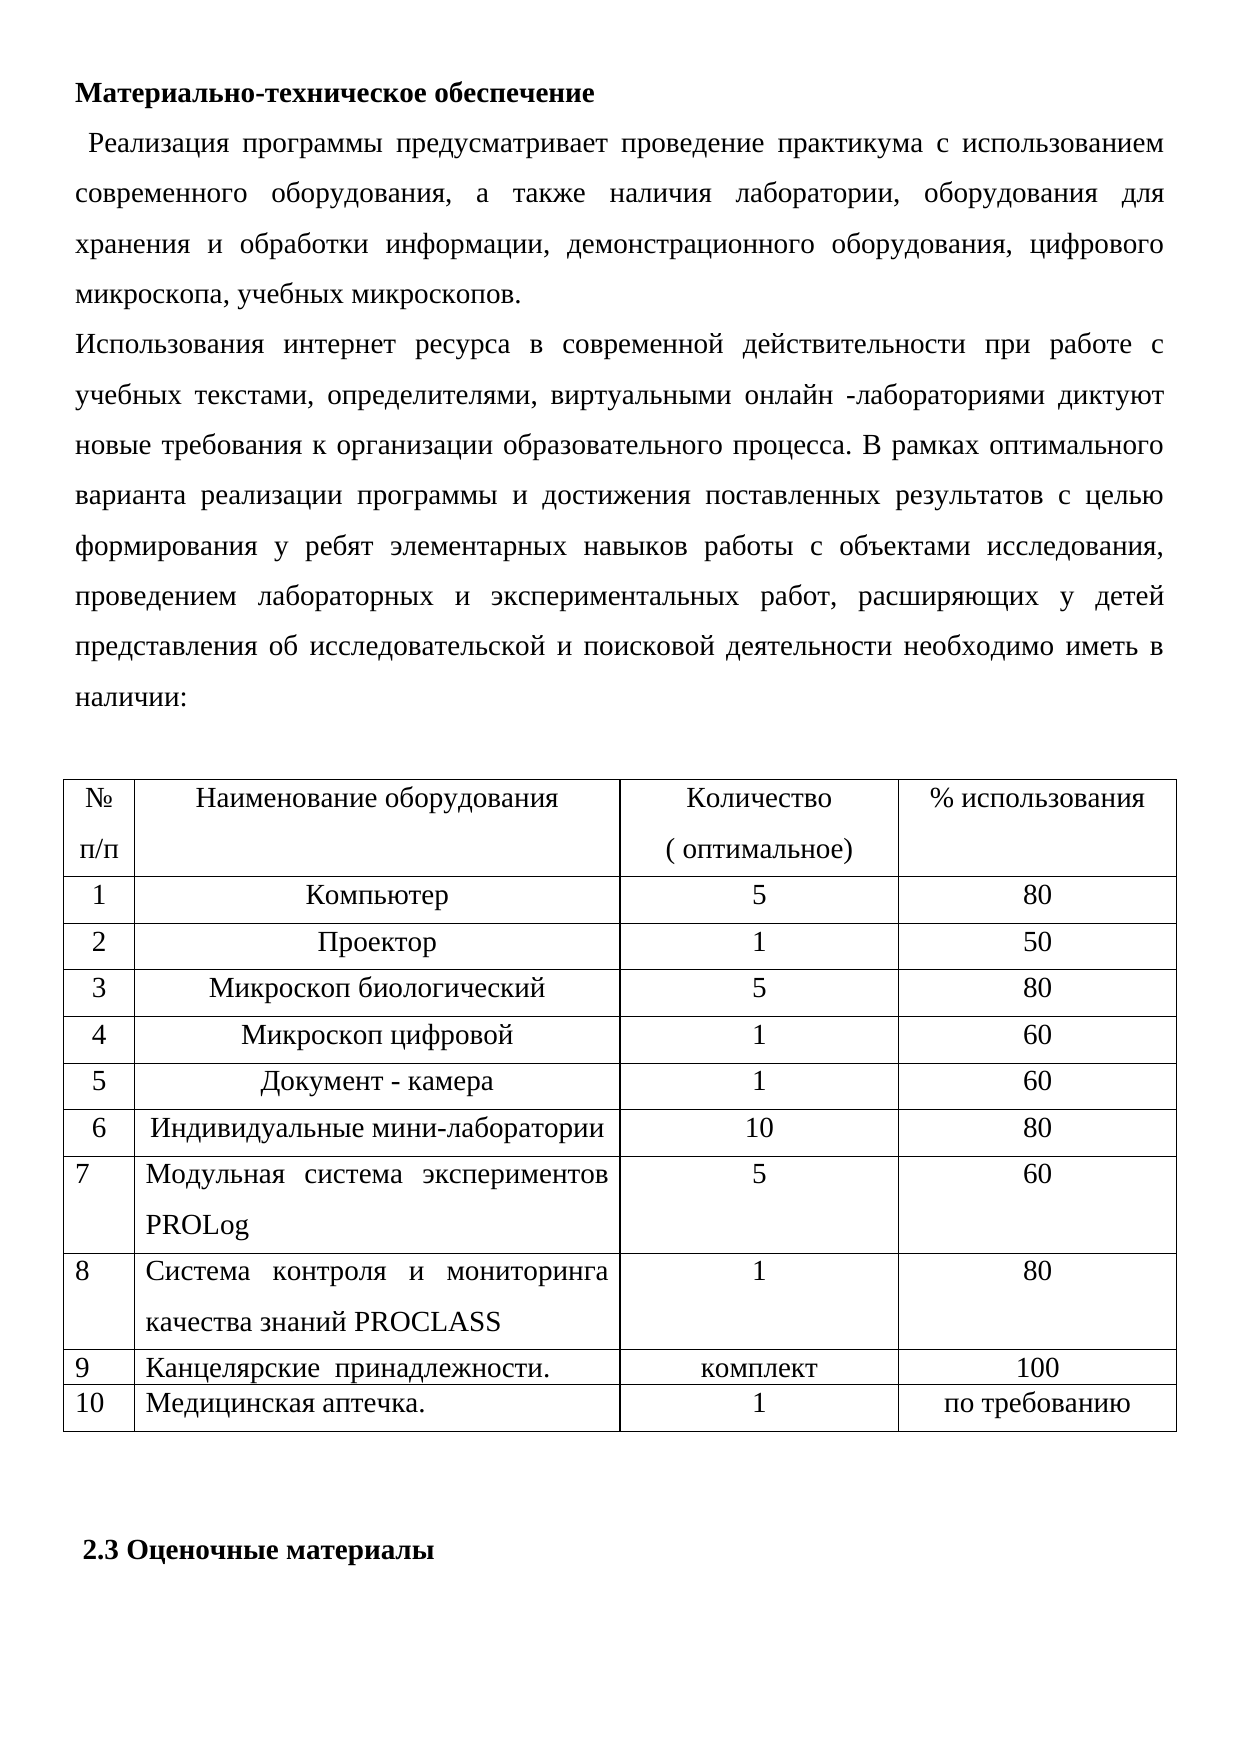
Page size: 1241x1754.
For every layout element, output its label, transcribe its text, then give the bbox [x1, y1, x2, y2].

table_cell 2 [64, 924, 134, 969]
table_cell 80 [899, 877, 1176, 923]
table_cell 60 [899, 1157, 1176, 1252]
table_cell 10 [64, 1385, 134, 1431]
table_cell по требованию [899, 1385, 1176, 1431]
table_cell Медицинская аптечка. [135, 1385, 619, 1431]
table_cell Система контроля и мониторинга качества знаний PROCLASS [135, 1254, 619, 1349]
table_cell 5 [621, 1157, 898, 1252]
table_cell Индивидуальные мини-лаборатории [135, 1110, 619, 1156]
table_cell 9 [64, 1350, 134, 1384]
table_cell Модульная система экспериментов PROLog [135, 1157, 619, 1252]
table_cell 50 [899, 924, 1176, 969]
table_cell 80 [899, 1110, 1176, 1156]
text 2.3 Оценочные материалы [75, 1532, 1165, 1566]
table_cell 3 [64, 970, 134, 1016]
table_cell 80 [899, 1254, 1176, 1349]
text Реализация программы предусматривает проведение практикума с использованием современного оборудования, а также наличия лаборатории, оборудования для хранения и обработки информации, демонстрационного оборудования, цифрового микроскопа, учебных микроскопов. [75, 125, 1165, 310]
table_cell 5 [621, 970, 898, 1016]
table_cell 6 [64, 1110, 134, 1156]
table_cell 8 [64, 1254, 134, 1349]
table_cell 60 [899, 1017, 1176, 1062]
table_cell 1 [64, 877, 134, 923]
table_cell Проектор [135, 924, 619, 969]
table_header Количество ( оптимальное) [621, 780, 898, 876]
table_cell 1 [621, 1064, 898, 1109]
table_cell 5 [64, 1064, 134, 1109]
table_cell 1 [621, 924, 898, 969]
table_cell Микроскоп биологический [135, 970, 619, 1016]
table_header Наименование оборудования [135, 780, 619, 876]
table_cell 5 [621, 877, 898, 923]
table_cell 100 [899, 1350, 1176, 1384]
text Использования интернет ресурса в современной действительности при работе с учебных текстами, определителями, виртуальными онлайн -лабораториями диктуют новые требования к организации образовательного процесса. В рамках оптимального варианта реализации программы и достижения поставленных результатов с целью формирования у ребят элементарных навыков работы с объектами исследования, проведением лабораторных и экспериментальных работ, расширяющих у детей представления об исследовательской и поисковой деятельности необходимо иметь в наличии: [75, 327, 1165, 712]
table_cell 7 [64, 1157, 134, 1252]
table_cell Микроскоп цифровой [135, 1017, 619, 1062]
table_cell 80 [899, 970, 1176, 1016]
table_cell 60 [899, 1064, 1176, 1109]
table_cell 4 [64, 1017, 134, 1062]
table_cell 1 [621, 1254, 898, 1349]
table_cell 10 [621, 1110, 898, 1156]
table_header % использования [899, 780, 1176, 876]
table_cell Компьютер [135, 877, 619, 923]
text Материально-техническое обеспечение [75, 75, 1165, 108]
table_cell комплект [621, 1350, 898, 1384]
table_cell 1 [621, 1017, 898, 1062]
table_cell 1 [621, 1385, 898, 1431]
table_header № п/п [64, 780, 134, 876]
table_cell Канцелярские принадлежности. [135, 1350, 619, 1384]
table_cell Документ - камера [135, 1064, 619, 1109]
